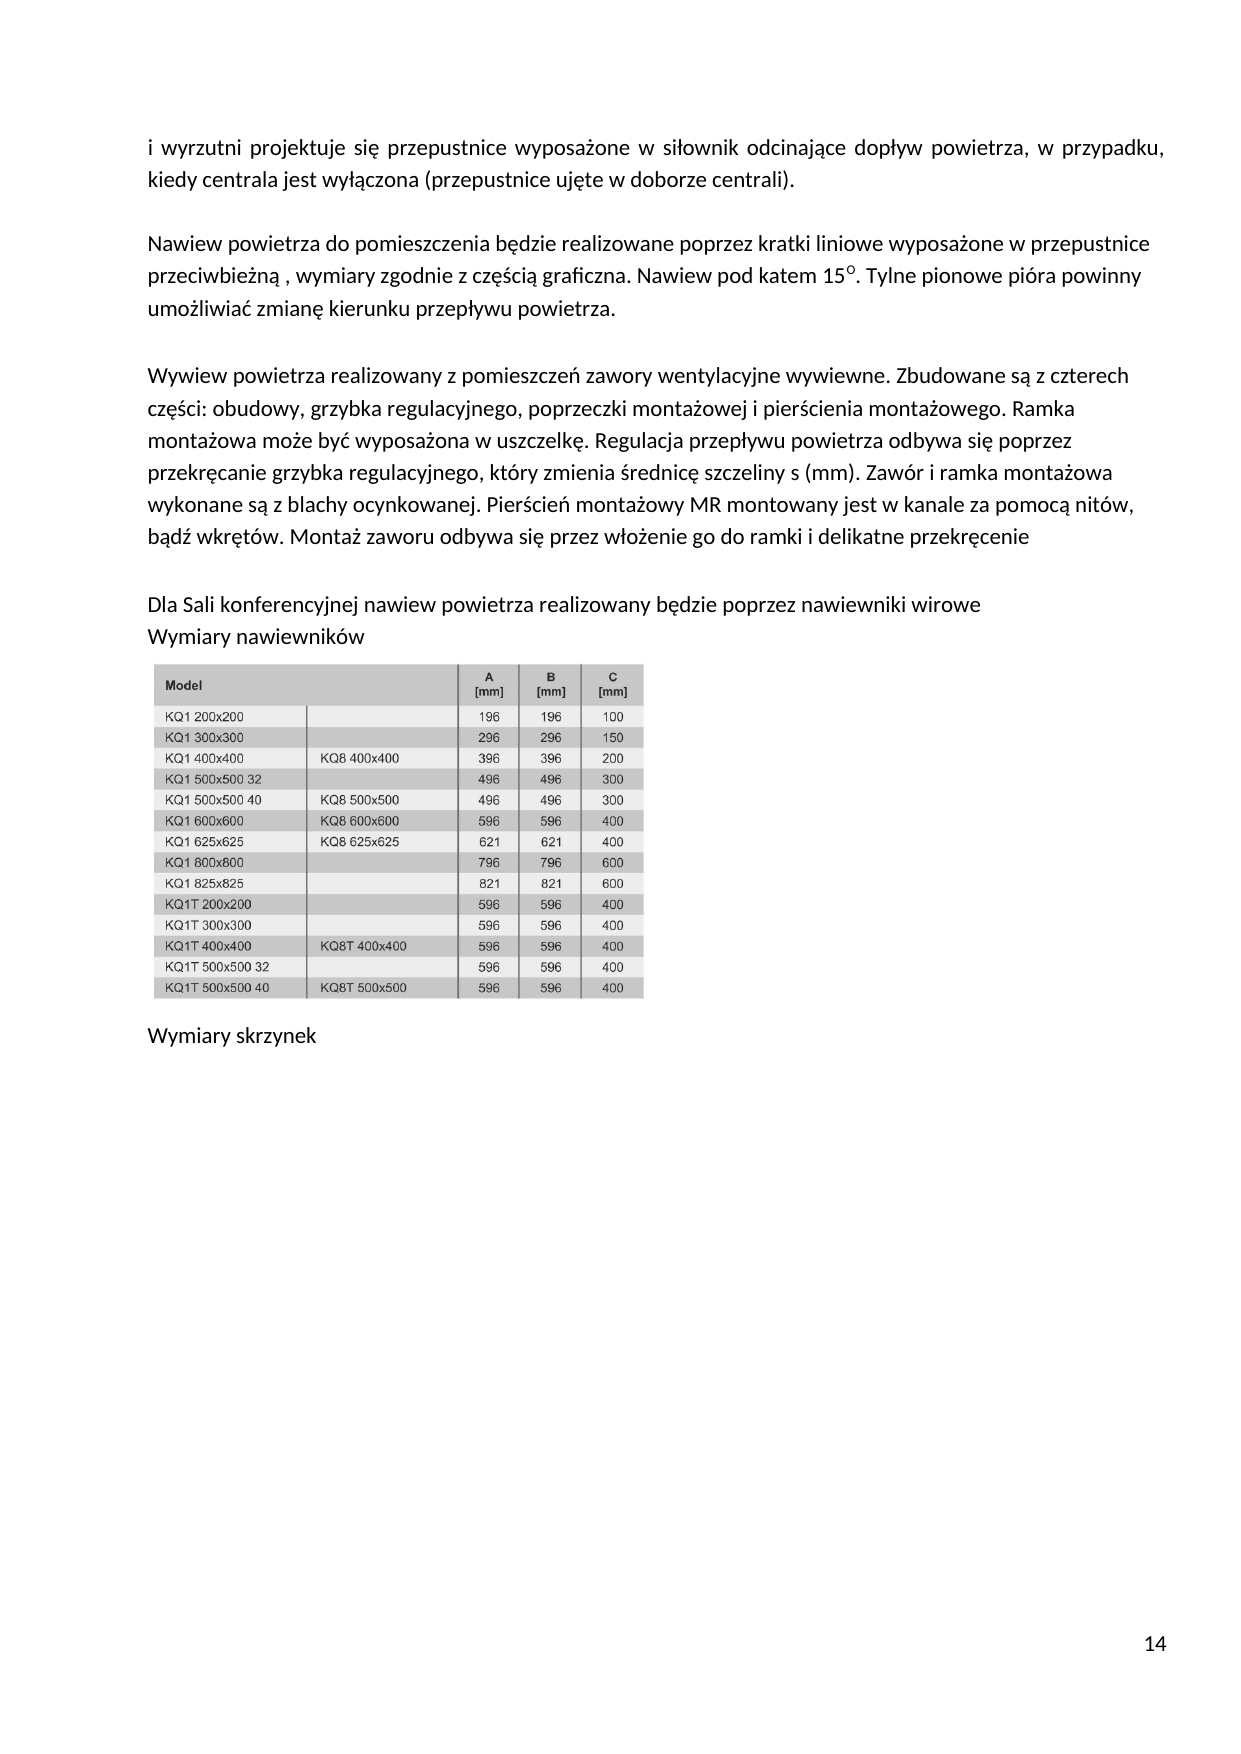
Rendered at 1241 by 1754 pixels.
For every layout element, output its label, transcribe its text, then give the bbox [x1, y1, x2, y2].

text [148, 133, 1166, 193]
text Nawiew powietrza do pomieszczenia będzie realizowane poprzez kratki liniowe wyposażone w przepustnice przeciwbieżną , wymiary zgodnie z częścią graficzna. Nawiew pod katem 15O. Tylne pionowe pióra powinny umożliwiać zmianę kierunku przepływu powietrza. [147, 229, 1166, 322]
text Wywiew powietrza realizowany z pomieszczeń zawory wentylacyjne wywiewne. Zbudowane są z czterech części: obudowy, grzybka regulacyjnego, poprzeczki montażowej i pierścienia montażowego. Ramka montażowa może być wyposażona w uszczelkę. Regulacja przepływu powietrza odbywa się poprzez przekręcanie grzybka regulacyjnego, który zmienia średnicę szczeliny s (mm). Zawór i ramka montażowa wykonane są z blachy ocynkowanej. Pierścień montażowy MR montowany jest w kanale za pomocą nitów, bądź wkrętów. Montaż zaworu odbywa się przez włożenie go do ramki i delikatne przekręcenie [147, 361, 1166, 550]
text Dla Sali konferencyjnej nawiew powietrza realizowany będzie poprzez nawiewniki wirowe Wymiary nawiewników [147, 590, 1071, 650]
text Wymiary skrzynek [147, 1022, 1166, 1050]
picture [147, 654, 652, 1018]
